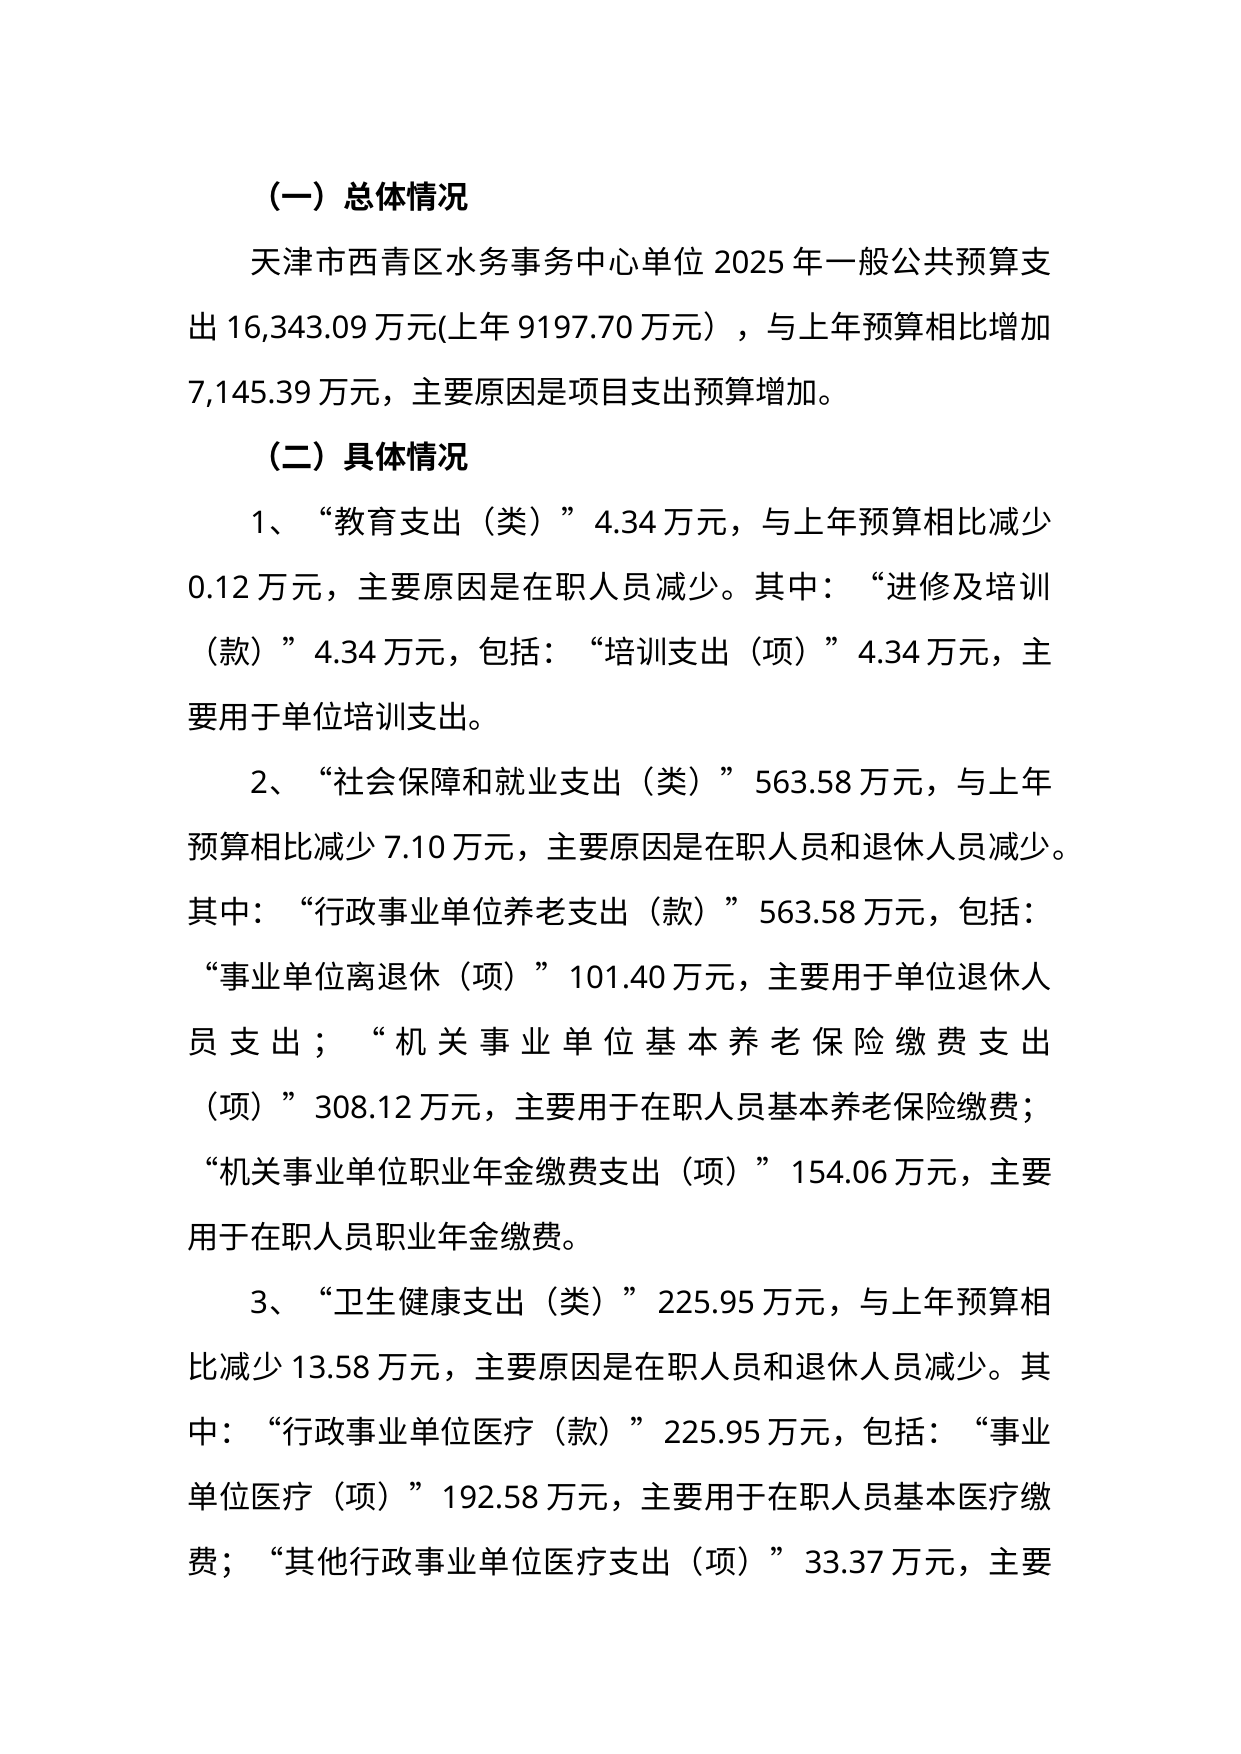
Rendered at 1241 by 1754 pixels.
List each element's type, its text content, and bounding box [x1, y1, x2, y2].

text 天津市西青区水务事务中心单位2025年一般公共预算支出16,343.09万元(上年9197.70万元），与上年预算相比增加7,145.39万元，主要原因是项目支出预算增加。 [187, 227, 1053, 422]
text （一）总体情况 [187, 162, 1053, 227]
text 1、“教育支出（类）”4.34万元，与上年预算相比减少0.12万元，主要原因是在职人员减少。其中：“进修及培训（款）”4.34万元，包括：“培训支出（项）”4.34万元，主要用于单位培训支出。 [187, 487, 1053, 747]
text （二）具体情况 [187, 422, 1053, 487]
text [187, 1267, 1053, 1592]
text 2、“社会保障和就业支出（类）”563.58万元，与上年预算相比减少7.10万元，主要原因是在职人员和退休人员减少。其中：“行政事业单位养老支出（款）”563.58万元，包括：“事业单位离退休（项）”101.40万元，主要用于单位退休人员支出；“机关事业单位基本养老保险缴费支出（项）”308.12万元，主要用于在职人员基本养老保险缴费；“机关事业单位职业年金缴费支出（项）”154.06万元，主要用于在职人员职业年金缴费。 [187, 747, 1053, 1267]
